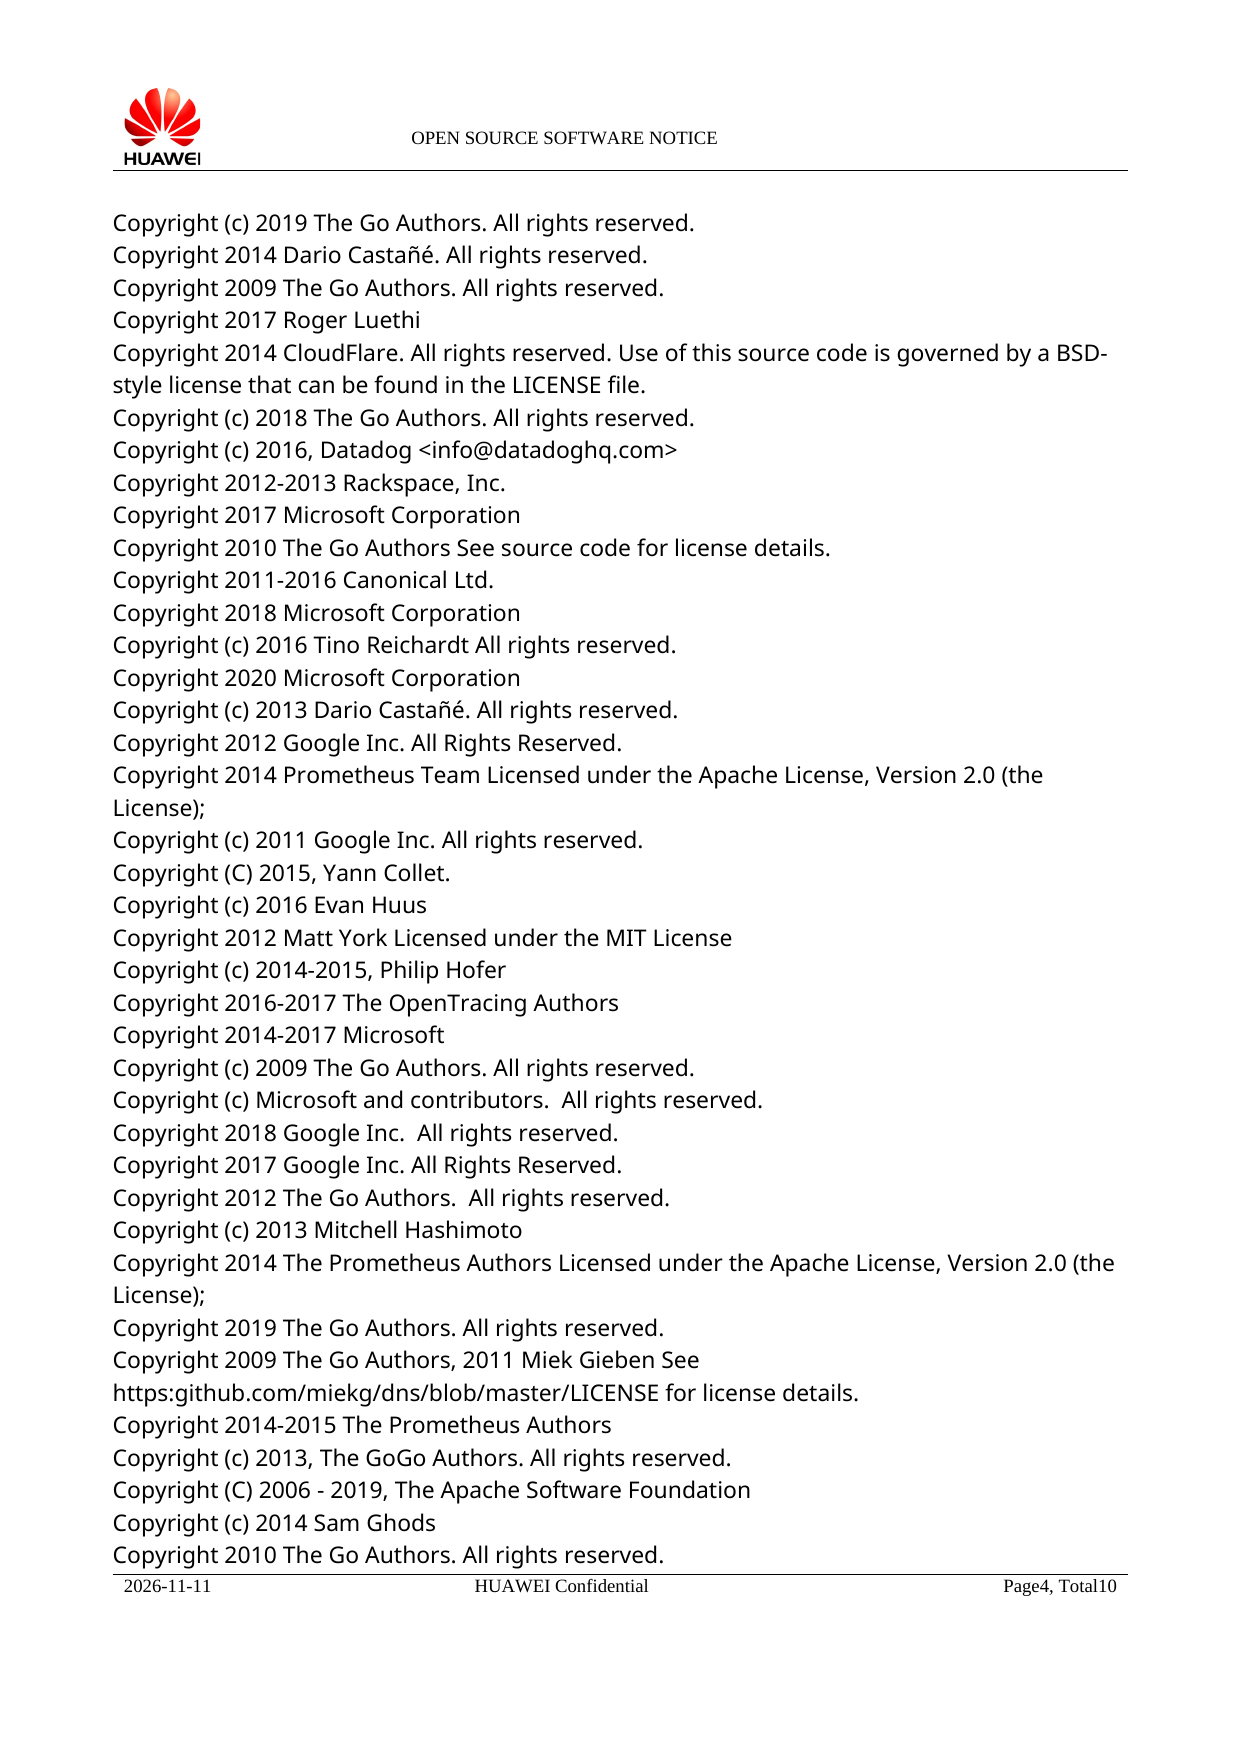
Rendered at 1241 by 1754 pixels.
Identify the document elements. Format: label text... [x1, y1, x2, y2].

picture [124, 88, 201, 165]
